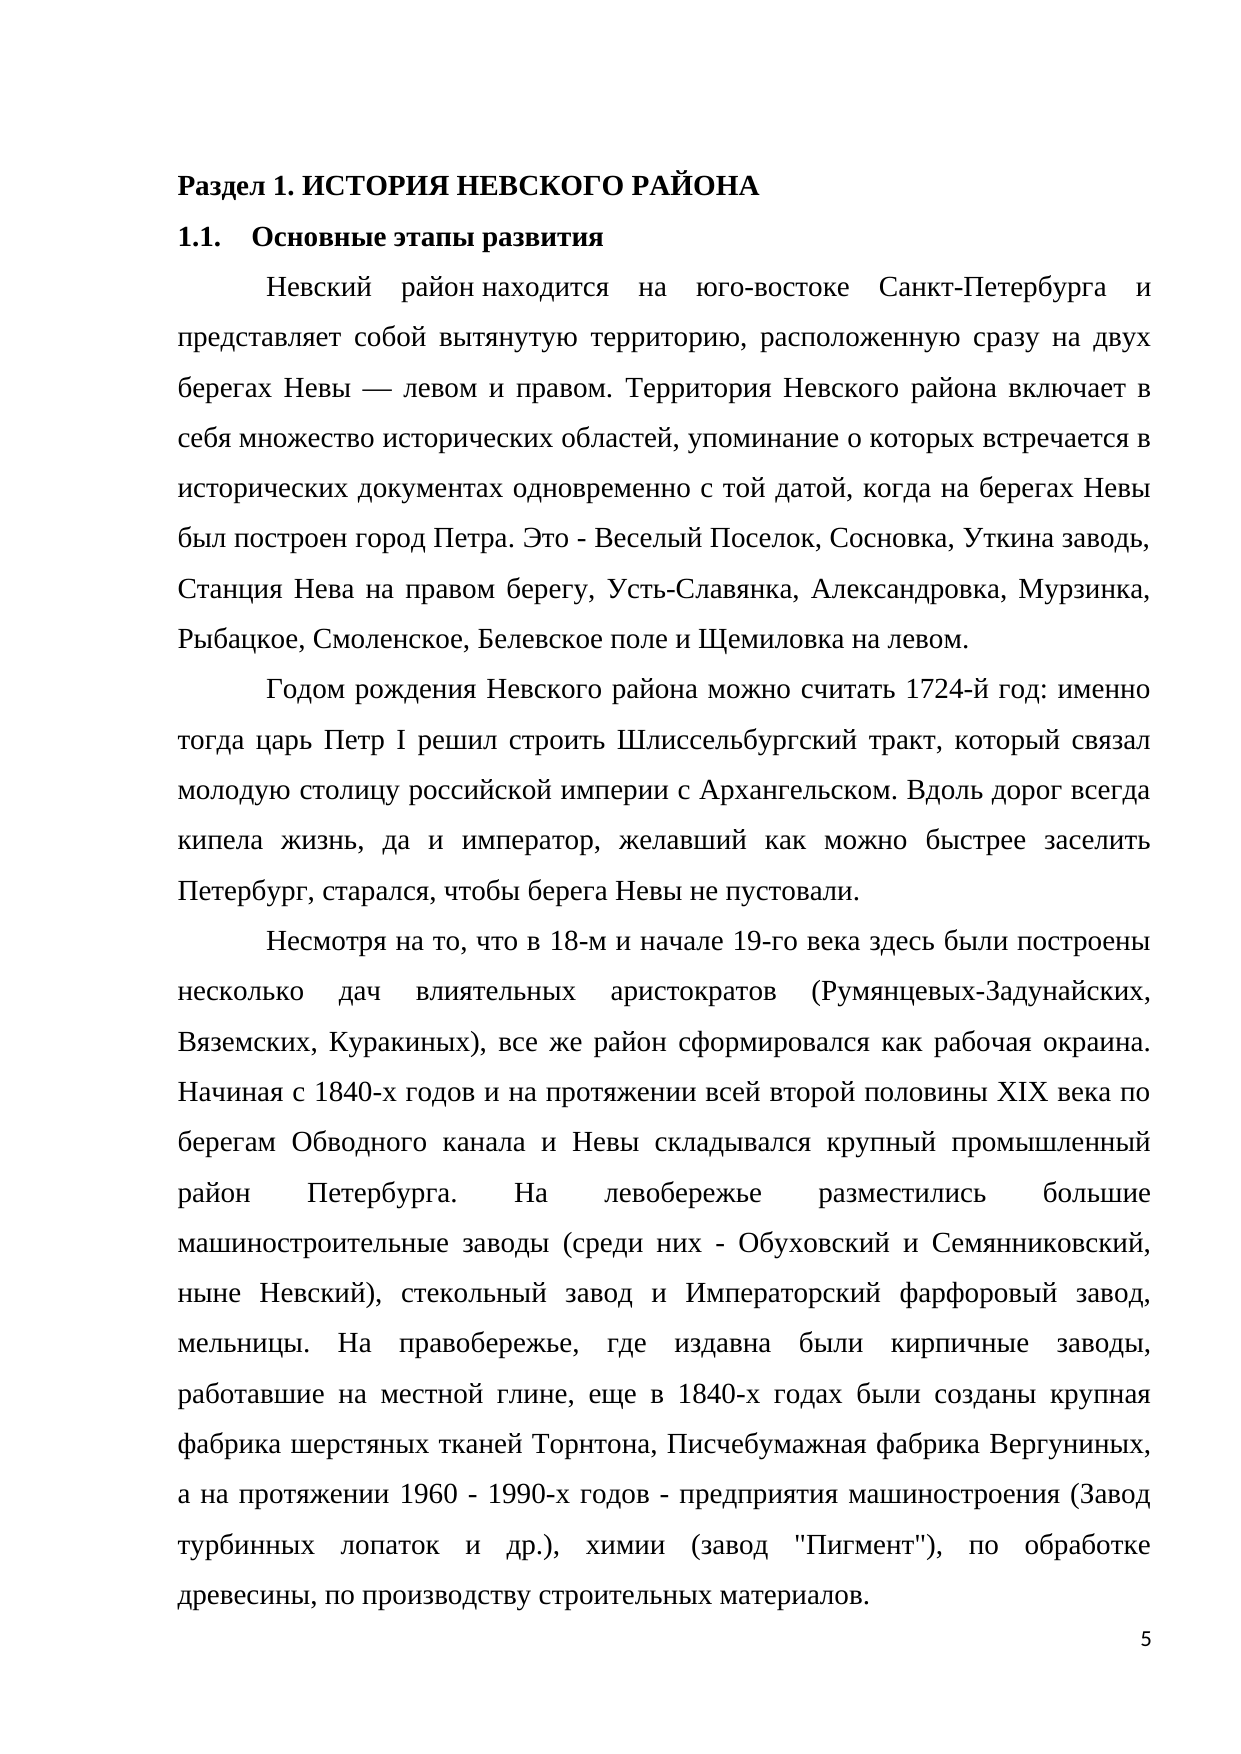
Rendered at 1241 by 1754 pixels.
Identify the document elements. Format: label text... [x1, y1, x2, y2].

text Годом рождения Невского района можно считать 1724-й год: именно тогда царь Петр I решил строить Шлиссельбургский тракт, который связал молодую столицу российской империи с Архангельском. Вдоль дорог всегда кипела жизнь, да и император, желавший как можно быстрее заселить Петербург, старался, чтобы берега Невы не пустовали. [177, 672, 1152, 906]
text Несмотря на то, что в 18-м и начале 19-го века здесь были построены несколько дач влиятельных аристократов (Румянцевых-Задунайских, Вяземских, Куракиных), все же район сформировался как рабочая окраина. Начиная с 1840-х годов и на протяжении всей второй половины ХIХ века по берегам Обводного канала и Невы складывался крупный промышленный район Петербурга. На левобережье разместились большие машиностроительные заводы (среди них - Обуховский и Семянниковский, ныне Невский), стекольный завод и Императорский фарфоровый завод, мельницы. На правобережье, где издавна были кирпичные заводы, работавшие на местной глине, еще в 1840-х годах были созданы крупная фабрика шерстяных тканей Торнтона, Писчебумажная фабрика Вергуниных, а на протяжении 1960 - 1990-х годов - предприятия машиностроения (Завод турбинных лопаток и др.), химии (завод "Пигмент"), по обработке древесины, по производству строительных материалов. [177, 923, 1152, 1611]
text Раздел 1. ИСТОРИЯ НЕВСКОГО РАЙОНА [177, 168, 1152, 202]
list Основные этапы развития [177, 219, 1152, 252]
text Невский район находится на юго-востоке Санкт-Петербурга и представляет собой вытянутую территорию, расположенную сразу на двух берегах Невы — левом и правом. Территория Невского района включает в себя множество исторических областей, упоминание о которых встречается в исторических документах одновременно с той датой, когда на берегах Невы был построен город Петра. Это - Веселый Поселок, Сосновка, Уткина заводь, Станция Нева на правом берегу, Усть-Славянка, Александровка, Мурзинка, Рыбацкое, Смоленское, Белевское поле и Щемиловка на левом. [177, 269, 1152, 655]
